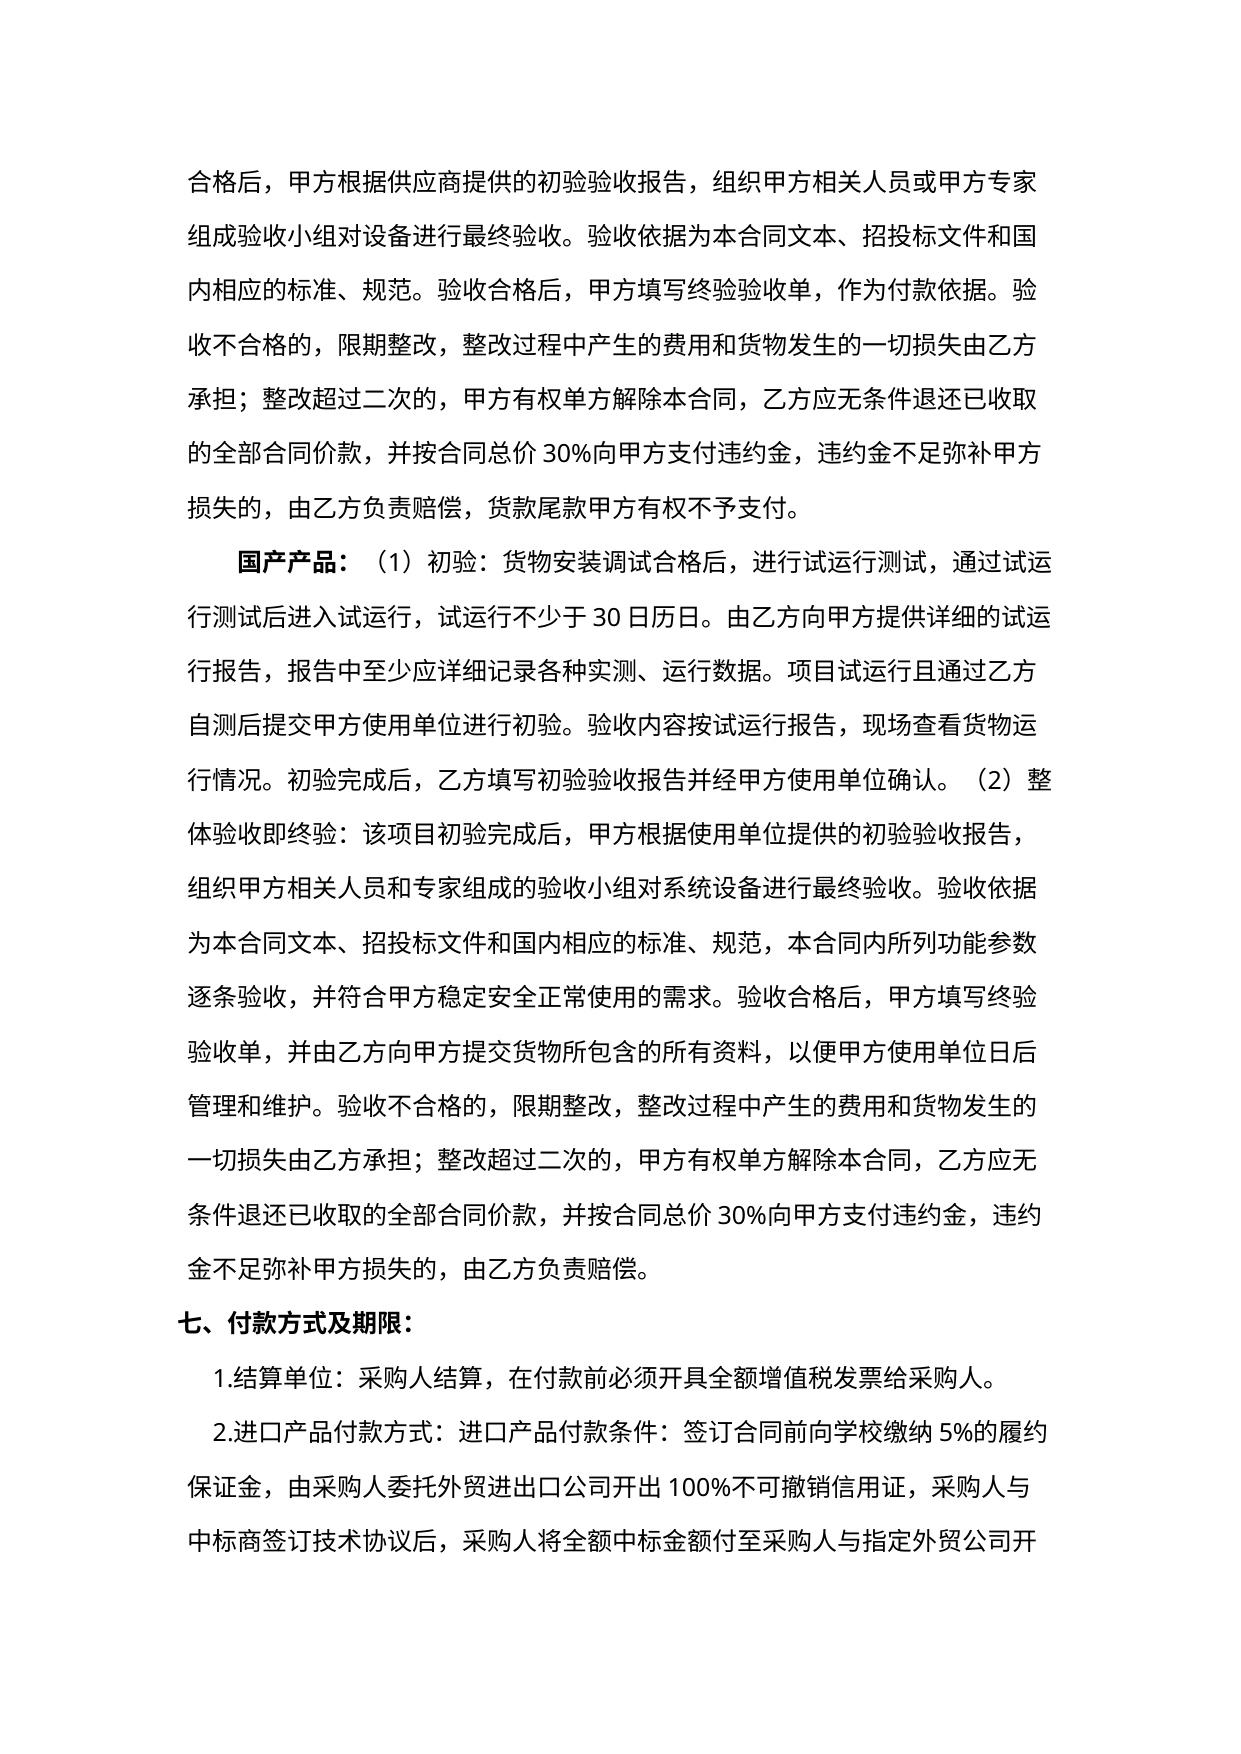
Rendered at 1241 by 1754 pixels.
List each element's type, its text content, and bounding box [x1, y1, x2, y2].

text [187, 162, 1053, 524]
text 国产产品：（1）初验：货物安装调试合格后，进行试运行测试，通过试运行测试后进入试运行，试运行不少于30日历日。由乙方向甲方提供详细的试运行报告，报告中至少应详细记录各种实测、运行数据。项目试运行且通过乙方自测后提交甲方使用单位进行初验。验收内容按试运行报告，现场查看货物运行情况。初验完成后，乙方填写初验验收报告并经甲方使用单位确认。（2）整体验收即终验：该项目初验完成后，甲方根据使用单位提供的初验验收报告，组织甲方相关人员和专家组成的验收小组对系统设备进行最终验收。验收依据为本合同文本、招投标文件和国内相应的标准、规范，本合同内所列功能参数逐条验收，并符合甲方稳定安全正常使用的需求。验收合格后，甲方填写终验验收单，并由乙方向甲方提交货物所包含的所有资料，以便甲方使用单位日后管理和维护。验收不合格的，限期整改，整改过程中产生的费用和货物发生的一切损失由乙方承担；整改超过二次的，甲方有权单方解除本合同，乙方应无条件退还已收取的全部合同价款，并按合同总价30%向甲方支付违约金，违约金不足弥补甲方损失的，由乙方负责赔偿。 [187, 543, 1053, 1286]
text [187, 1413, 1053, 1558]
text 七、付款方式及期限： [178, 1304, 1053, 1340]
text 1.结算单位：采购人结算，在付款前必须开具全额增值税发票给采购人。 [187, 1358, 1053, 1394]
